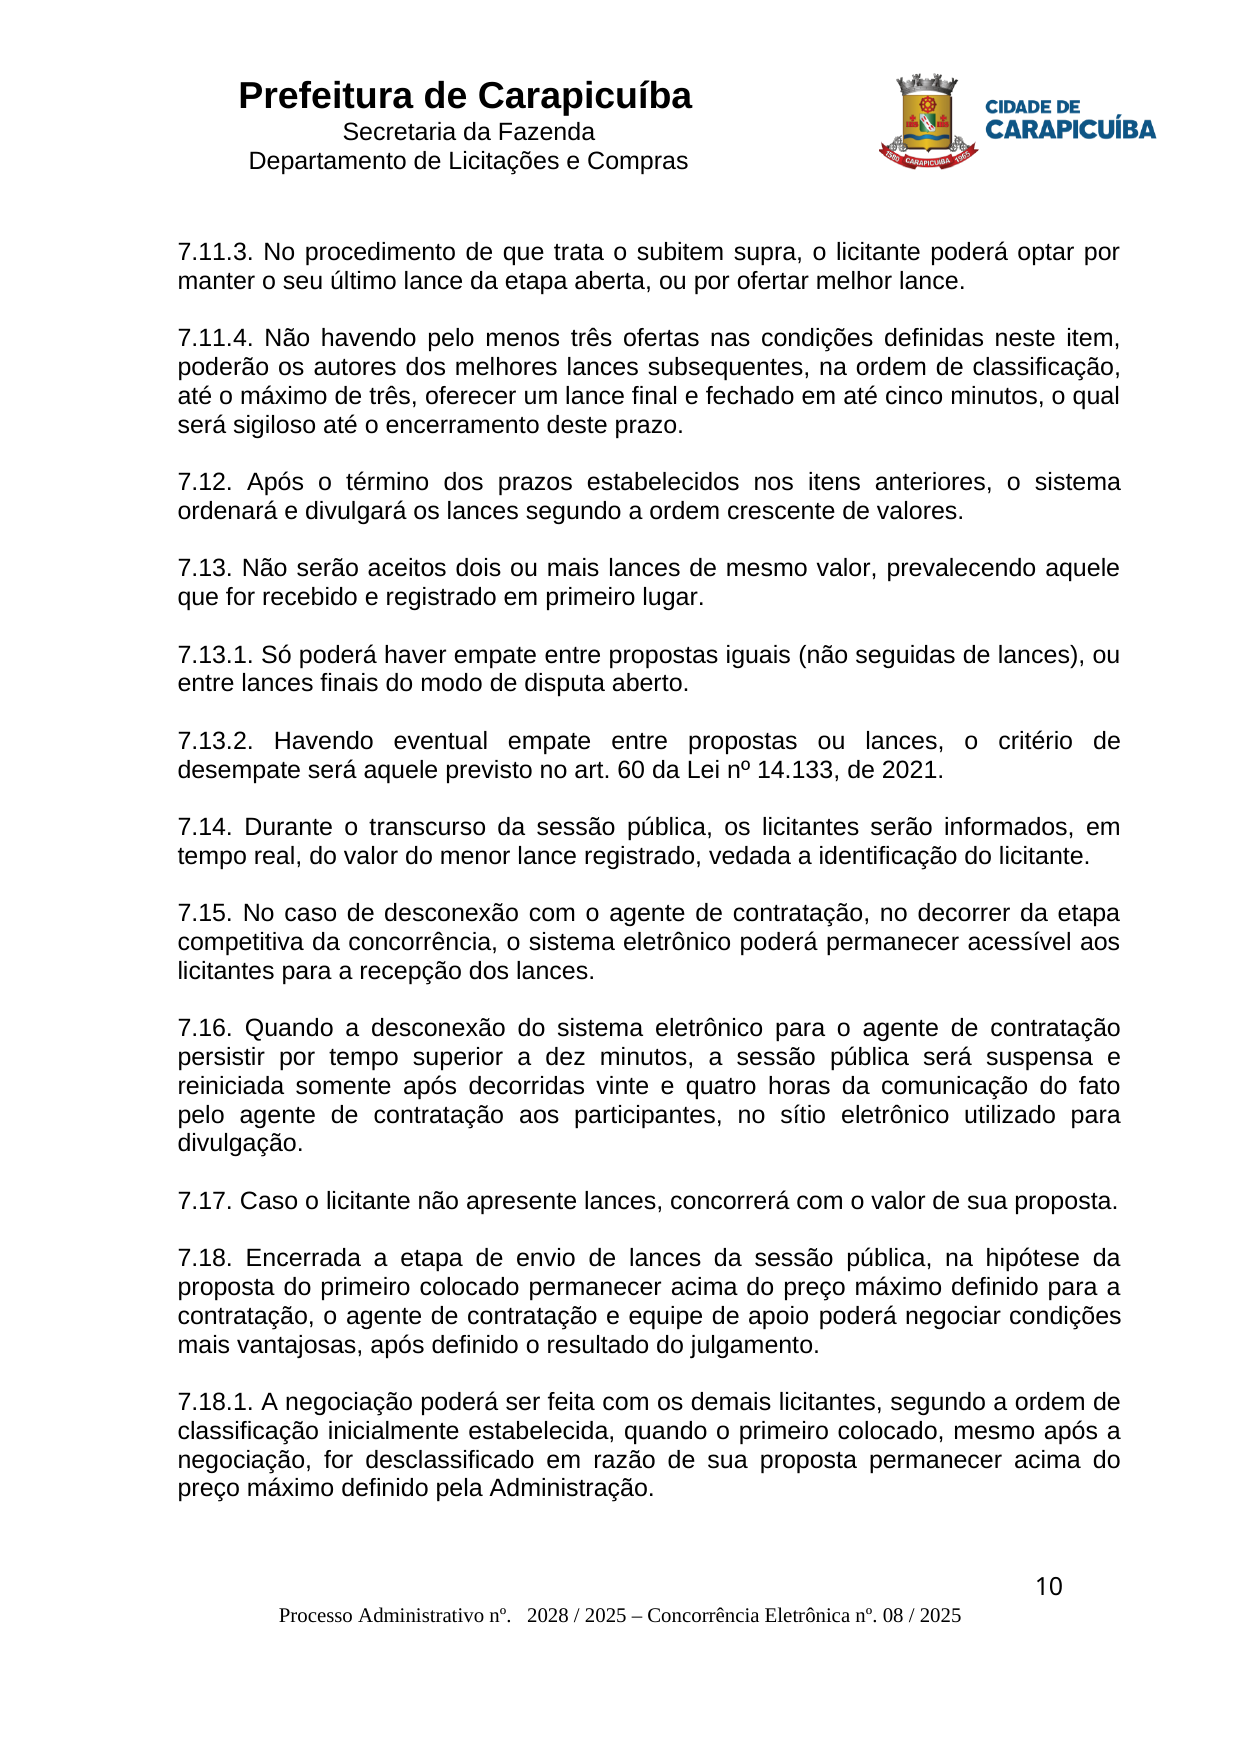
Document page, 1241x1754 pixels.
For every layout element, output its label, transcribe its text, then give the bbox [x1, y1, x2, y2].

text 7.11.4. Não havendo pelo menos três ofertas nas condições definidas neste item, poderão os autores dos melhores lances subsequentes, na ordem de classificação, até o máximo de três, oferecer um lance final e fechado em até cinco minutos, o qual será sigiloso até o encerramento deste prazo. [177, 323, 1122, 438]
text 7.15. No caso de desconexão com o agente de contratação, no decorrer da etapa competitiva da concorrência, o sistema eletrônico poderá permanecer acessível aos licitantes para a recepção dos lances. [177, 898, 1122, 985]
picture [877, 65, 1159, 172]
text 7.18.1. A negociação poderá ser feita com os demais licitantes, segundo a ordem de classificação inicialmente estabelecida, quando o primeiro colocado, mesmo após a negociação, for desclassificado em razão de sua proposta permanecer acima do preço máximo definido pela Administração. [177, 1387, 1122, 1502]
text 7.14. Durante o transcurso da sessão pública, os licitantes serão informados, em tempo real, do valor do menor lance registrado, vedada a identificação do licitante. [177, 812, 1122, 870]
text 7.13. Não serão aceitos dois ou mais lances de mesmo valor, prevalecendo aquele que for recebido e registrado em primeiro lugar. [177, 553, 1122, 611]
text 7.18. Encerrada a etapa de envio de lances da sessão pública, na hipótese da proposta do primeiro colocado permanecer acima do preço máximo definido para a contratação, o agente de contratação e equipe de apoio poderá negociar condições mais vantajosas, após definido o resultado do julgamento. [177, 1243, 1122, 1358]
text 7.16. Quando a desconexão do sistema eletrônico para o agente de contratação persistir por tempo superior a dez minutos, a sessão pública será suspensa e reiniciada somente após decorridas vinte e quatro horas da comunicação do fato pelo agente de contratação aos participantes, no sítio eletrônico utilizado para divulgação. [177, 1013, 1122, 1157]
text 7.13.2. Havendo eventual empate entre propostas ou lances, o critério de desempate será aquele previsto no art. 60 da Lei nº 14.133, de 2021. [177, 726, 1122, 783]
text 7.11.3. No procedimento de que trata o subitem supra, o licitante poderá optar por manter o seu último lance da etapa aberta, ou por ofertar melhor lance. [177, 237, 1122, 295]
text 7.13.1. Só poderá haver empate entre propostas iguais (não seguidas de lances), ou entre lances finais do modo de disputa aberto. [177, 640, 1122, 697]
text 7.17. Caso o licitante não apresente lances, concorrerá com o valor de sua proposta. [177, 1186, 1122, 1215]
text 7.12. Após o término dos prazos estabelecidos nos itens anteriores, o sistema ordenará e divulgará os lances segundo a ordem crescente de valores. [177, 467, 1122, 525]
